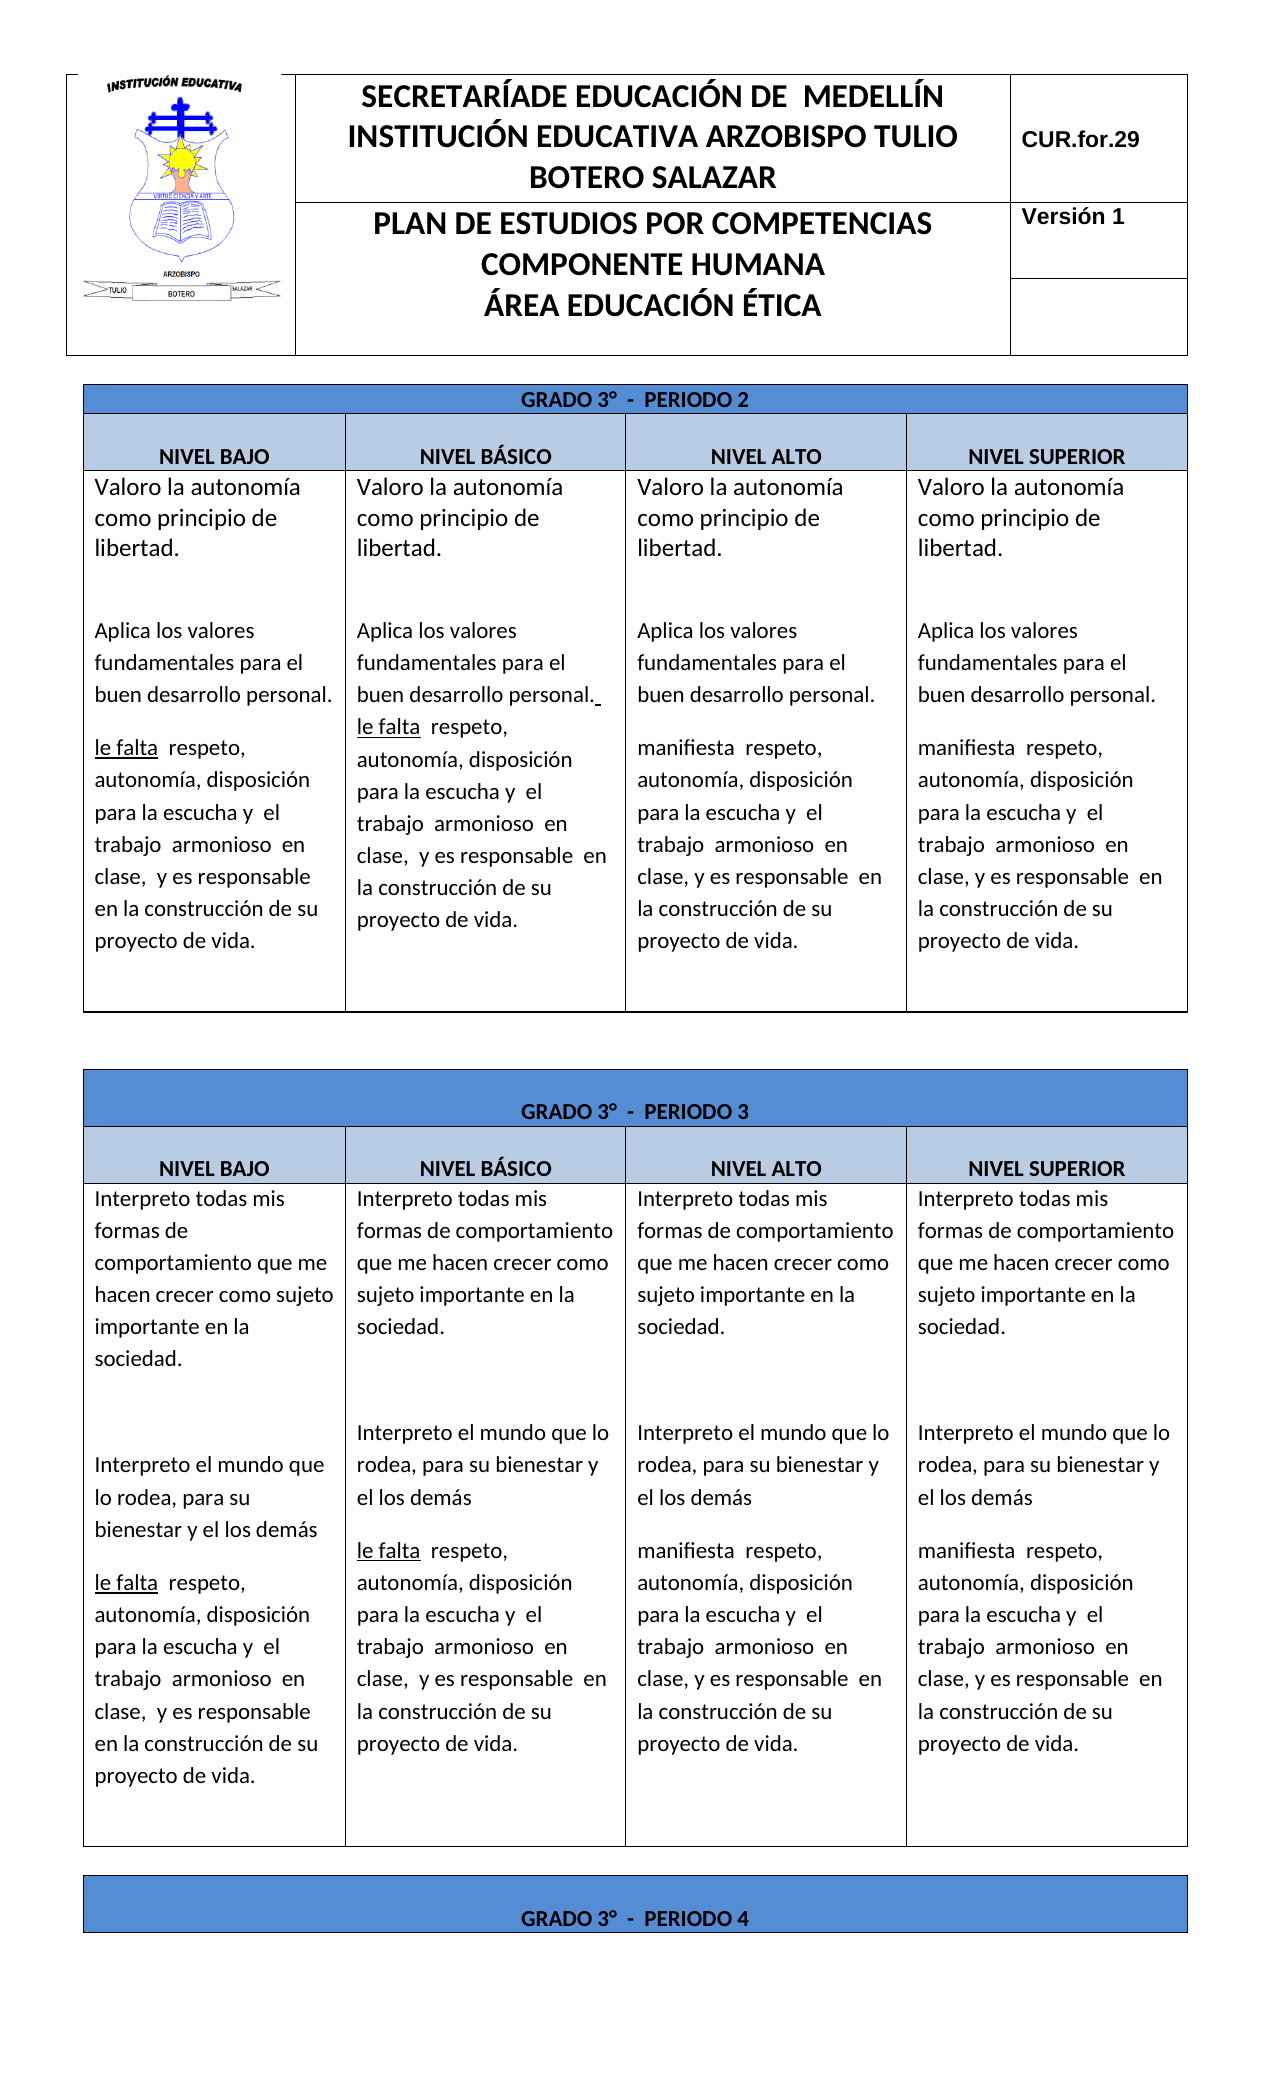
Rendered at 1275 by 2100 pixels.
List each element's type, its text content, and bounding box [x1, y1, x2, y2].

table_cell Valoro la autonomía como principio de libertad. Aplica los valores fundamentales para el buen desarrollo personal. le falta respeto, autonomía, disposición para la escucha y el trabajo armonioso en clase, y es responsable en la construcción de su proyecto de vida. [346, 471, 625, 1011]
table_cell NIVEL SUPERIOR [907, 414, 1187, 470]
table_cell NIVEL BAJO [84, 414, 345, 470]
table_cell Valoro la autonomía como principio de libertad. Aplica los valores fundamentales para el buen desarrollo personal. manifiesta respeto, autonomía, disposición para la escucha y el trabajo armonioso en clase, y es responsable en la construcción de su proyecto de vida. [626, 471, 906, 1011]
table_cell Interpreto todas mis formas de comportamiento que me hacen crecer como sujeto importante en la sociedad. Interpreto el mundo que lo rodea, para su bienestar y el los demás le falta respeto, autonomía, disposición para la escucha y el trabajo armonioso en clase, y es responsable en la construcción de su proyecto de vida. [346, 1184, 625, 1846]
table_cell Valoro la autonomía como principio de libertad. Aplica los valores fundamentales para el buen desarrollo personal. manifiesta respeto, autonomía, disposición para la escucha y el trabajo armonioso en clase, y es responsable en la construcción de su proyecto de vida. [907, 471, 1187, 1011]
table_header GRADO 3° - PERIODO 4 [84, 1876, 1187, 1932]
table_cell Valoro la autonomía como principio de libertad. Aplica los valores fundamentales para el buen desarrollo personal. le falta respeto, autonomía, disposición para la escucha y el trabajo armonioso en clase, y es responsable en la construcción de su proyecto de vida. [84, 471, 345, 1011]
table_header GRADO 3° - PERIODO 2 [84, 385, 1187, 413]
table_cell NIVEL BAJO [84, 1127, 345, 1183]
table_header GRADO 3° - PERIODO 3 [84, 1070, 1187, 1126]
table_cell Interpreto todas mis formas de comportamiento que me hacen crecer como sujeto importante en la sociedad. Interpreto el mundo que lo rodea, para su bienestar y el los demás le falta respeto, autonomía, disposición para la escucha y el trabajo armonioso en clase, y es responsable en la construcción de su proyecto de vida. [84, 1184, 345, 1846]
table_cell NIVEL SUPERIOR [907, 1127, 1187, 1183]
table_cell Interpreto todas mis formas de comportamiento que me hacen crecer como sujeto importante en la sociedad. Interpreto el mundo que lo rodea, para su bienestar y el los demás manifiesta respeto, autonomía, disposición para la escucha y el trabajo armonioso en clase, y es responsable en la construcción de su proyecto de vida. [907, 1184, 1187, 1846]
table_cell NIVEL BÁSICO [346, 414, 625, 470]
table_cell NIVEL ALTO [626, 414, 906, 470]
picture [78, 74, 282, 305]
table_cell NIVEL ALTO [626, 1127, 906, 1183]
table_cell NIVEL BÁSICO [346, 1127, 625, 1183]
table_cell Interpreto todas mis formas de comportamiento que me hacen crecer como sujeto importante en la sociedad. Interpreto el mundo que lo rodea, para su bienestar y el los demás manifiesta respeto, autonomía, disposición para la escucha y el trabajo armonioso en clase, y es responsable en la construcción de su proyecto de vida. [626, 1184, 906, 1846]
